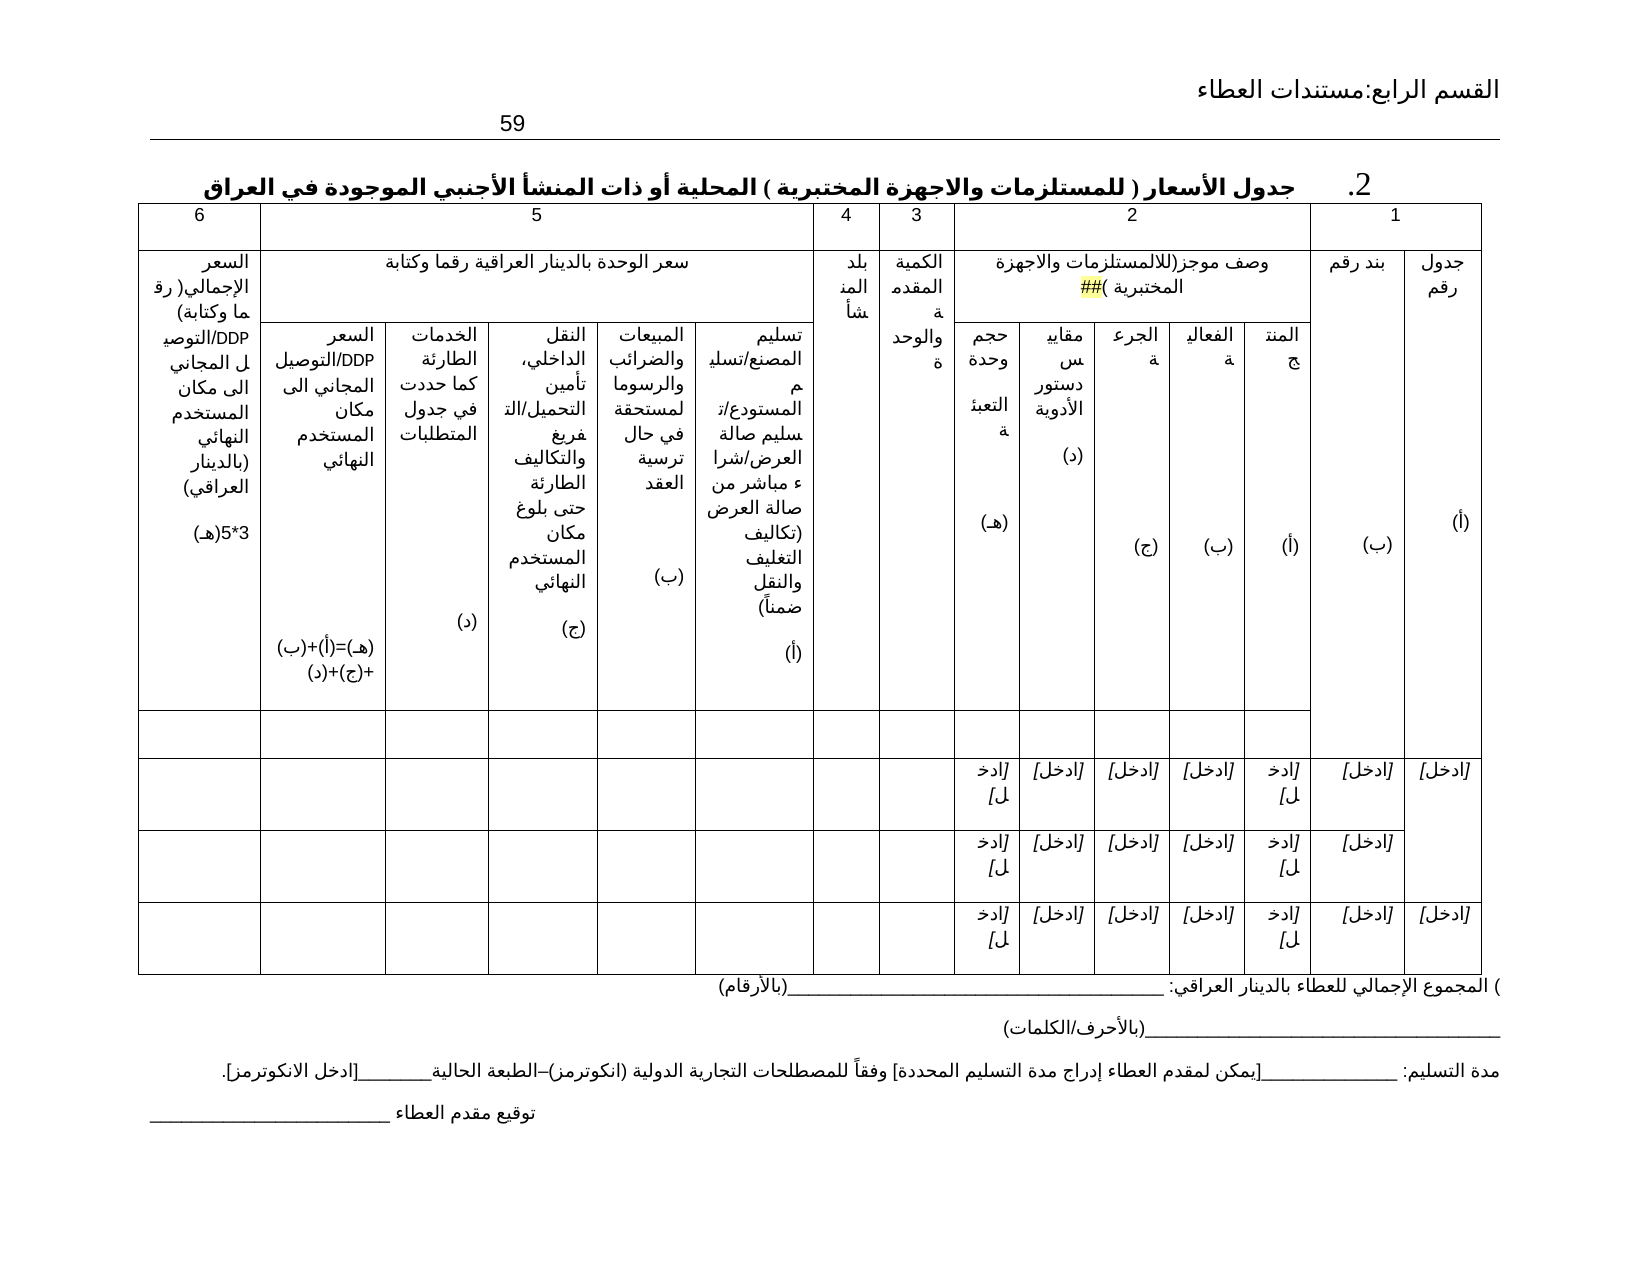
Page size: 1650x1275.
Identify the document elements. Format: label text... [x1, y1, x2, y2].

table_cell [1020, 711, 1094, 757]
table_cell [1095, 711, 1169, 757]
table_cell وصف موجز(للالمستلزمات والاجهزة المختبرية )## [955, 251, 1310, 322]
table_cell [261, 903, 385, 974]
table_cell [696, 831, 813, 902]
table_cell الفعالية (ب) [1170, 323, 1244, 709]
table_cell [386, 903, 488, 974]
text ) المجموع الإجمالي للعطاء بالدينار العراقي: ____________________________________(بالأرقام) [150, 975, 1500, 996]
table_cell [139, 711, 260, 757]
table_cell [386, 831, 488, 902]
table_header 1 [1311, 204, 1481, 250]
table_cell [ادخل] [1020, 759, 1094, 829]
table_cell الكمية المقدمة والوحدة [880, 251, 954, 709]
table_cell [261, 711, 385, 757]
table_cell الجرعة (ج) [1095, 323, 1169, 709]
table_cell [ادخل] [1020, 903, 1094, 974]
table_cell [489, 711, 597, 757]
table_cell [ادخل] [1405, 903, 1481, 974]
table_cell [880, 759, 954, 829]
table_cell [ادخل] [1095, 903, 1169, 974]
table_cell [814, 711, 879, 757]
table_cell السعر DDP/التوصيل المجاني الى مكان المستخدم النهائي (هـ)=(أ)+(ب)+(ج)+(د) [261, 323, 385, 709]
table_cell [814, 831, 879, 902]
table_cell [261, 759, 385, 829]
table_cell النقل الداخلي، تأمين التحميل/التفريغ والتكاليف الطارئة حتى بلوغ مكان المستخدم النهائي (ج) [489, 323, 597, 709]
table_cell [880, 831, 954, 902]
table_cell [696, 711, 813, 757]
table_header 4 [814, 204, 879, 250]
table_cell [ادخل] [1245, 759, 1310, 829]
table_cell [696, 903, 813, 974]
table_header 2 [955, 204, 1310, 250]
table_cell [814, 759, 879, 829]
table_cell [ادخل] [1311, 759, 1404, 829]
table_cell [139, 831, 260, 902]
table_cell [489, 903, 597, 974]
table_cell [386, 759, 488, 829]
table_cell [1245, 711, 1310, 757]
table_cell [ادخل] [1170, 903, 1244, 974]
table_cell [696, 759, 813, 829]
table_cell جدول رقم (أ) [1405, 251, 1481, 757]
table_cell [ادخل] [1095, 759, 1169, 829]
table_cell [814, 903, 879, 974]
table_cell [955, 711, 1019, 757]
table_cell تسليم المصنع/تسليم المستودع/تسليم صالة العرض/شراء مباشر من صالة العرض (تكاليف التغليف والنقل ضمناً) (أ) [696, 323, 813, 709]
table_header 6 [139, 204, 260, 250]
table_cell [ادخل] [955, 759, 1019, 829]
table_cell [ادخل] [1311, 903, 1404, 974]
table_cell [489, 831, 597, 902]
table_cell المنتج (أ) [1245, 323, 1310, 709]
table_cell حجم وحدة التعبئة (هـ) [955, 323, 1019, 709]
table_cell السعر الإجمالي( رقما وكتابة)DDP/التوصيل المجاني الى مكان المستخدم النهائي (بالدينار العراقي) 3*5(هـ) [139, 251, 260, 709]
table_cell [598, 903, 695, 974]
table_cell [261, 831, 385, 902]
table_cell [ادخل] [1311, 831, 1404, 902]
table_cell [ادخل] [1020, 831, 1094, 902]
table_cell المبيعات والضرائب والرسومالمستحقة في حال ترسية العقد (ب) [598, 323, 695, 709]
table_cell مقاييس دستور الأدوية (د) [1020, 323, 1094, 709]
table_cell [ادخل] [1405, 759, 1481, 902]
table_cell [ادخل] [1245, 903, 1310, 974]
text __________________________________(بالأحرف/الكلمات) [150, 1017, 1500, 1039]
table_cell الخدمات الطارئة كما حددت في جدول المتطلبات (د) [386, 323, 488, 709]
subtitle 2. جدول الأسعار ( للمستلزمات والاجهزة المختبرية ) المحلية أو ذات المنشأ الأجنبي الموجودة في العراق [150, 164, 1425, 203]
table_header 3 [880, 204, 954, 250]
table_cell بند رقم (ب) [1311, 251, 1404, 757]
text مدة التسليم: _____________[يمكن لمقدم العطاء إدراج مدة التسليم المحددة] وفقاً للمصطلحات التجارية الدولية (انكوترمز)–الطبعة الحالية_______[ادخل الانكوترمز]. [150, 1059, 1500, 1081]
table_cell بلد المنشأ [814, 251, 879, 709]
table_cell [598, 831, 695, 902]
table_cell [598, 711, 695, 757]
table_cell سعر الوحدة بالدينار العراقية رقما وكتابة [261, 251, 813, 322]
table_cell [598, 759, 695, 829]
table_cell [ادخل] [1170, 759, 1244, 829]
table_cell [386, 711, 488, 757]
table_cell [ادخل] [1170, 831, 1244, 902]
text توقيع مقدم العطاء _______________________ [150, 1102, 1500, 1123]
table_cell [ادخل] [1095, 831, 1169, 902]
table_cell [139, 903, 260, 974]
table_cell [139, 759, 260, 829]
table_header 5 [261, 204, 813, 250]
table_cell [1170, 711, 1244, 757]
table_cell [ادخل] [955, 831, 1019, 902]
table_cell [880, 711, 954, 757]
table_cell [489, 759, 597, 829]
table_cell [880, 903, 954, 974]
table_cell [ادخل] [1245, 831, 1310, 902]
table_cell [ادخل] [955, 903, 1019, 974]
